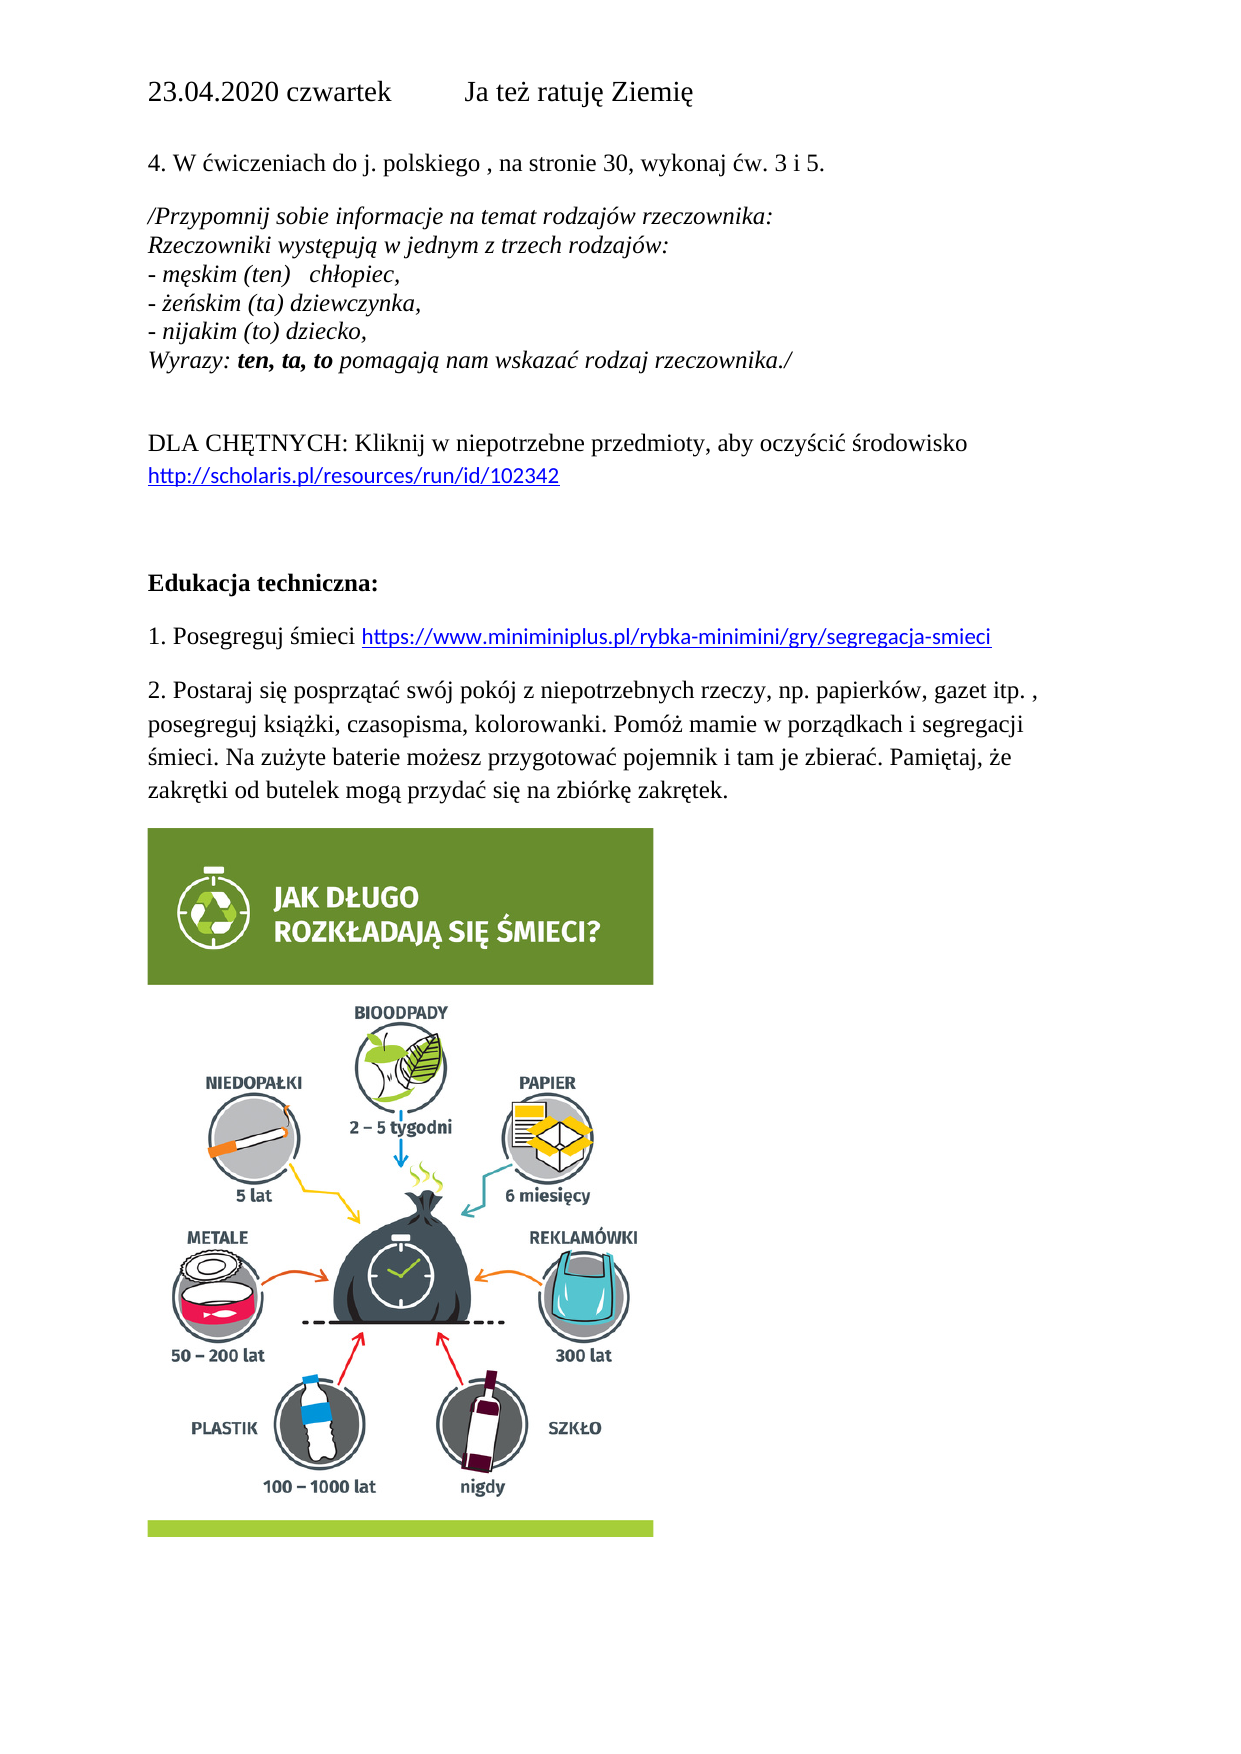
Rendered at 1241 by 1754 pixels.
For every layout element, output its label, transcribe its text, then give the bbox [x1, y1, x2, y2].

text Edukacja techniczna: [148, 568, 1093, 596]
text - męskim (ten) chłopiec, [148, 259, 1093, 288]
text DLA CHĘTNYCH: Kliknij w niepotrzebne przedmioty, aby oczyścić środowisko http://scholaris.pl/resources/run/id/102342 [148, 428, 1093, 489]
text - żeńskim (ta) dziewczynka, [148, 288, 1093, 316]
text 4. W ćwiczeniach do j. polskiego , na stronie 30, wykonaj ćw. 3 i 5. [148, 148, 1093, 176]
text 1. Posegreguj śmieci https://www.miniminiplus.pl/rybka-minimini/gry/segregacja-smieci [148, 621, 1093, 651]
picture [147, 828, 654, 1537]
text - nijakim (to) dziecko, [148, 316, 1093, 345]
text Wyrazy: ten, ta, to pomagają nam wskazać rodzaj rzeczownika./ [148, 345, 1093, 374]
text Rzeczowniki występują w jednym z trzech rodzajów: [148, 230, 1093, 259]
text /Przypomnij sobie informacje na temat rodzajów rzeczownika: [148, 201, 1093, 230]
text 2. Postaraj się posprzątać swój pokój z niepotrzebnych rzeczy, np. papierków, gazet itp. , posegreguj książki, czasopisma, kolorowanki. Pomóż mamie w porządkach i segregacji śmieci. Na zużyte baterie możesz przygotować pojemnik i tam je zbierać. Pamiętaj, że zakrętki od butelek mogą przydać się na zbiórkę zakrętek. [148, 676, 1093, 803]
